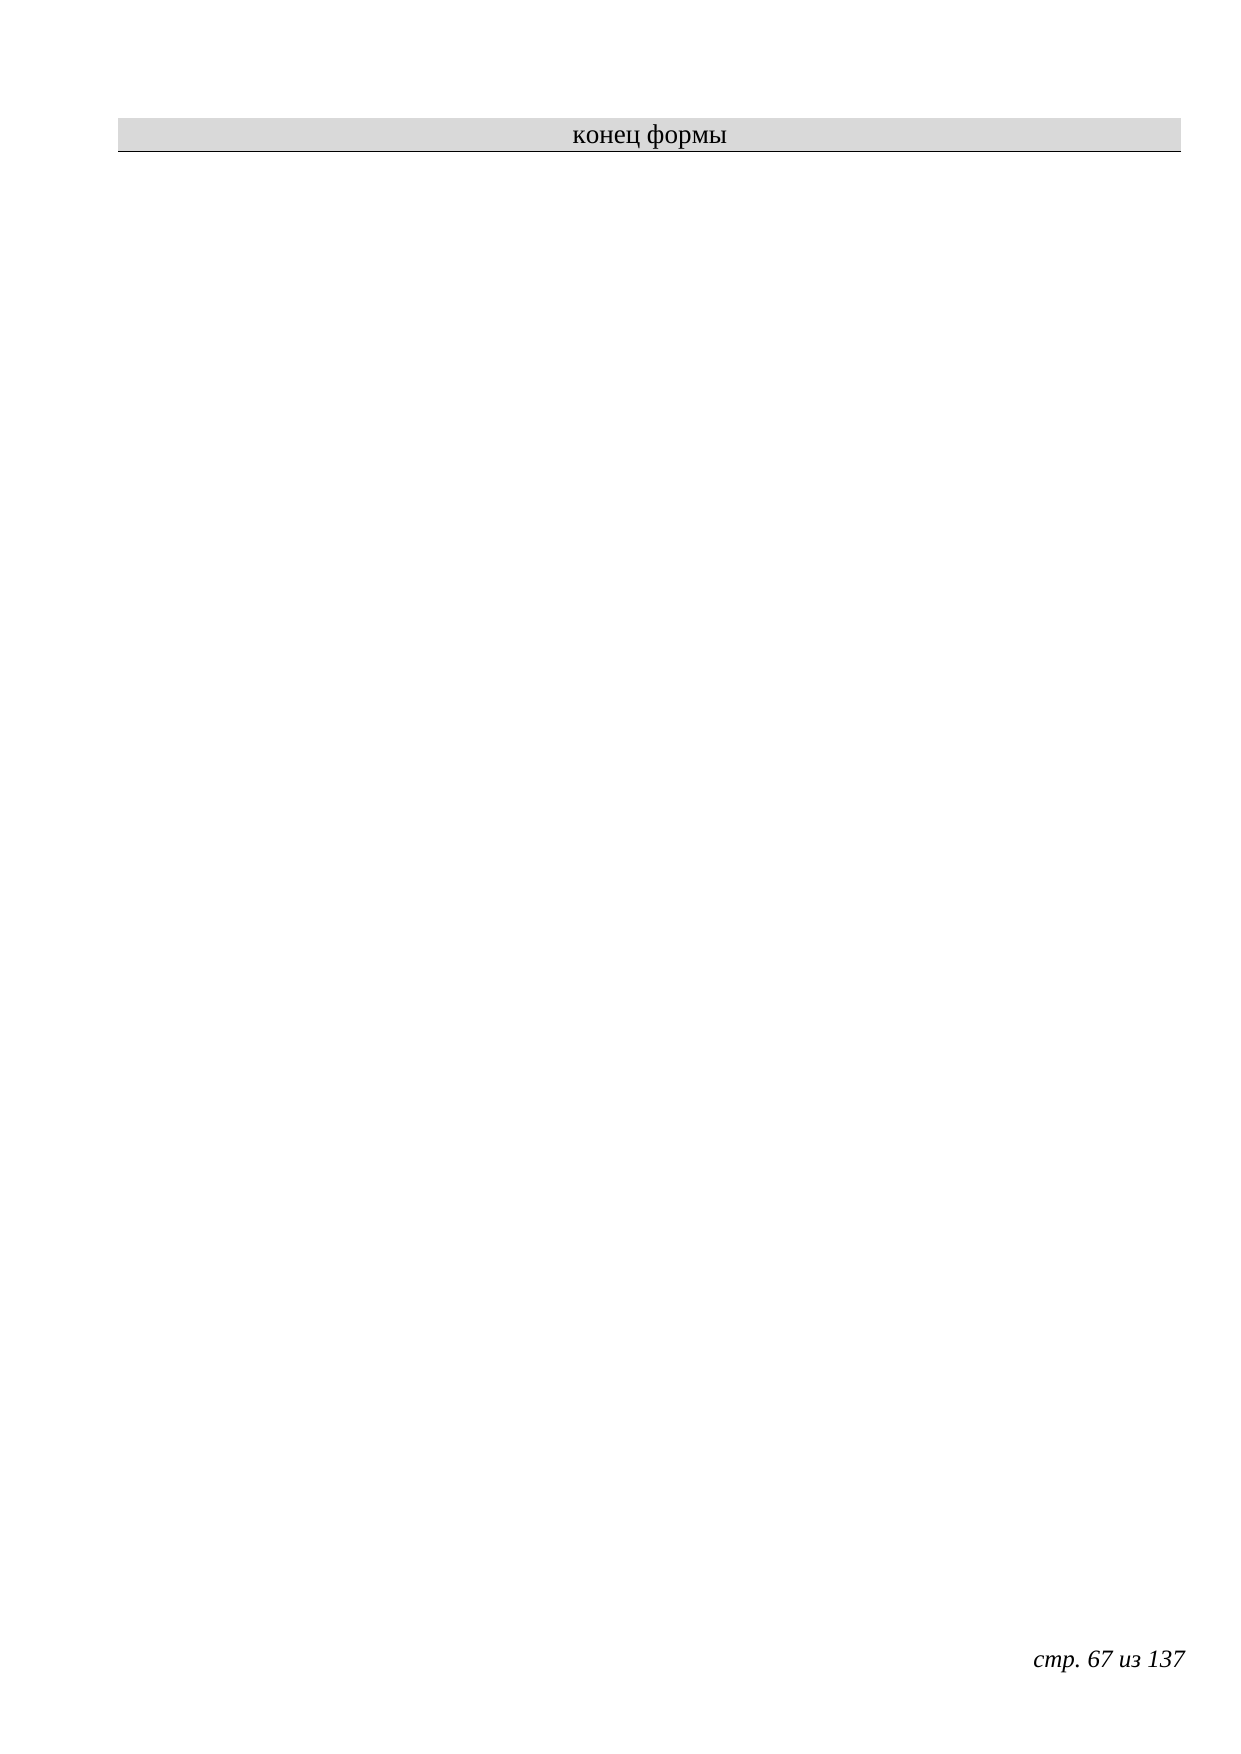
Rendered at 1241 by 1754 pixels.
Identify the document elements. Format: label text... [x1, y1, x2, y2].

text конец формы [118, 118, 1181, 151]
